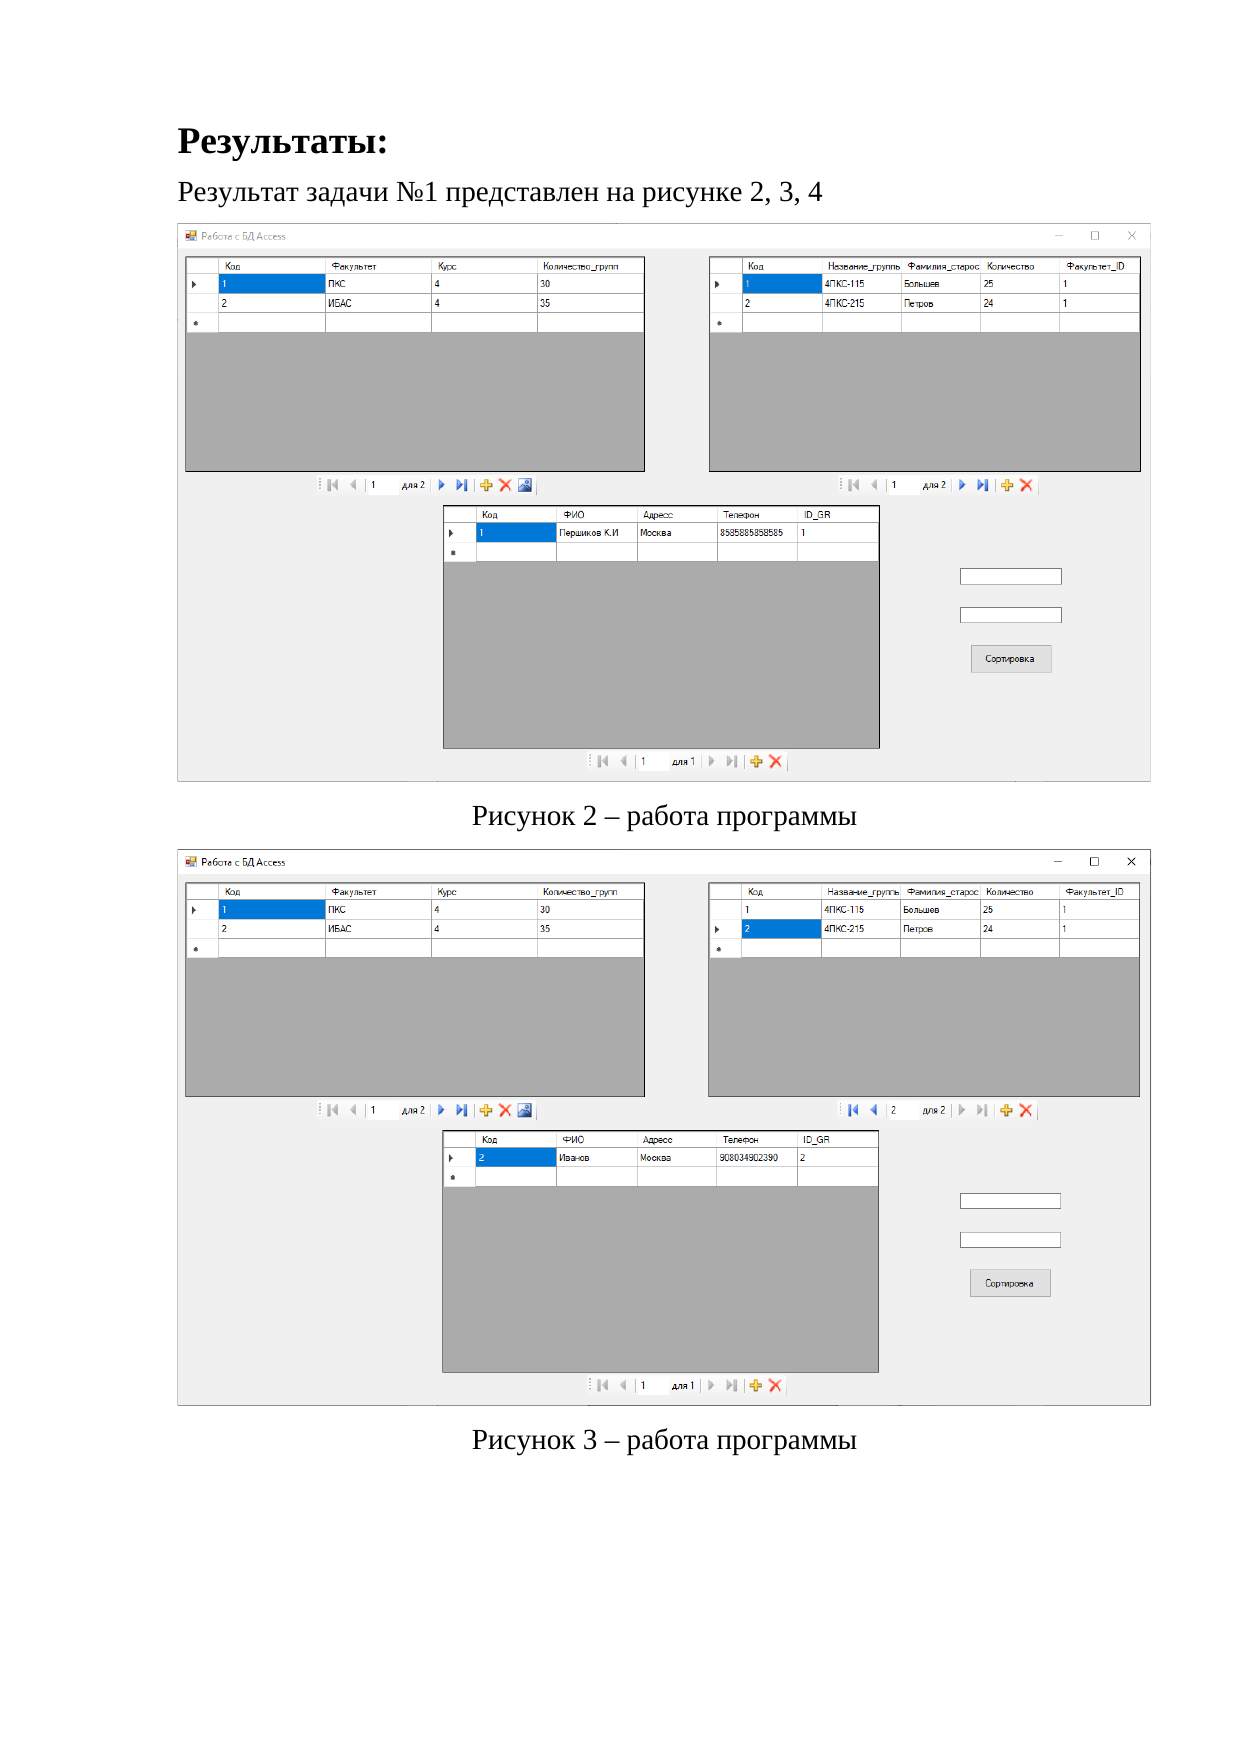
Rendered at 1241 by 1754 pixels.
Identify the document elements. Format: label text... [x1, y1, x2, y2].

text Рисунок 2 – работа программы [177, 798, 1152, 832]
text Результат задачи №1 представлен на рисунке 2, 3, 4 [177, 174, 1152, 207]
picture [177, 223, 1151, 782]
text Рисунок 3 – работа программы [177, 1422, 1152, 1456]
text Результаты: [177, 118, 1152, 161]
picture [177, 849, 1152, 1406]
